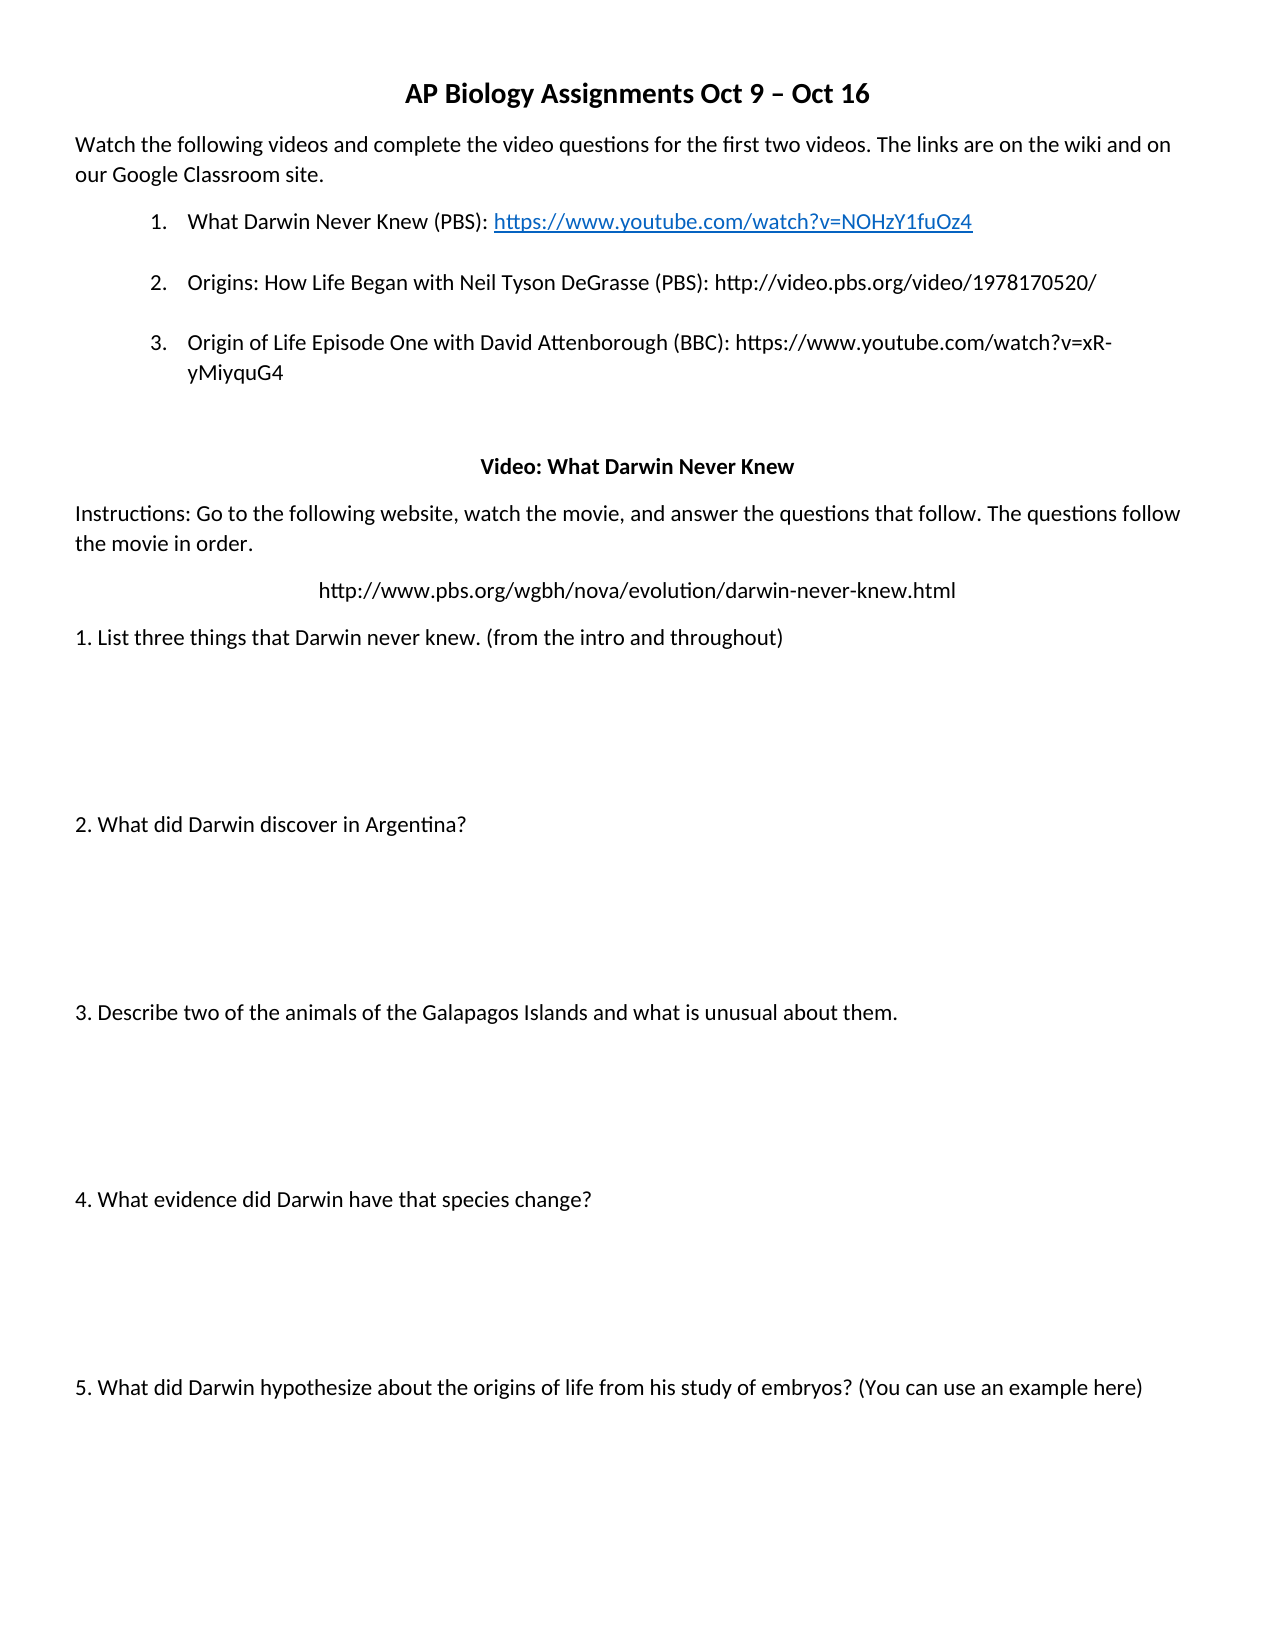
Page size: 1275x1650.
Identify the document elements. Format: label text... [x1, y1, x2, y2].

text 2. What did Darwin discover in Argentina? [75, 810, 1200, 838]
list Origins: How Life Began with Neil Tyson DeGrasse (PBS): http://video.pbs.org/video/1978170520/ [150, 268, 1200, 296]
text Video: What Darwin Never Knew [75, 452, 1200, 480]
text 1. List three things that Darwin never knew. (from the intro and throughout) [75, 623, 1200, 651]
text 4. What evidence did Darwin have that species change? [75, 1185, 1200, 1213]
text Instructions: Go to the following website, watch the movie, and answer the questions that follow. The questions follow the movie in order. [75, 499, 1200, 557]
list Origin of Life Episode One with David Attenborough (BBC): https://www.youtube.com/watch?v=xR-yMiyquG4 [150, 328, 1200, 386]
text 3. Describe two of the animals of the Galapagos Islands and what is unusual about them. [75, 998, 1200, 1026]
text Watch the following videos and complete the video questions for the first two videos. The links are on the wiki and on our Google Classroom site. [75, 130, 1200, 188]
text 5. What did Darwin hypothesize about the origins of life from his study of embryos? (You can use an example here) [75, 1373, 1200, 1401]
text AP Biology Assignments Oct 9 – Oct 16 [75, 75, 1200, 111]
list What Darwin Never Knew (PBS): https://www.youtube.com/watch?v=NOHzY1fuOz4 [150, 207, 1200, 235]
text http://www.pbs.org/wgbh/nova/evolution/darwin-never-knew.html [75, 576, 1200, 604]
